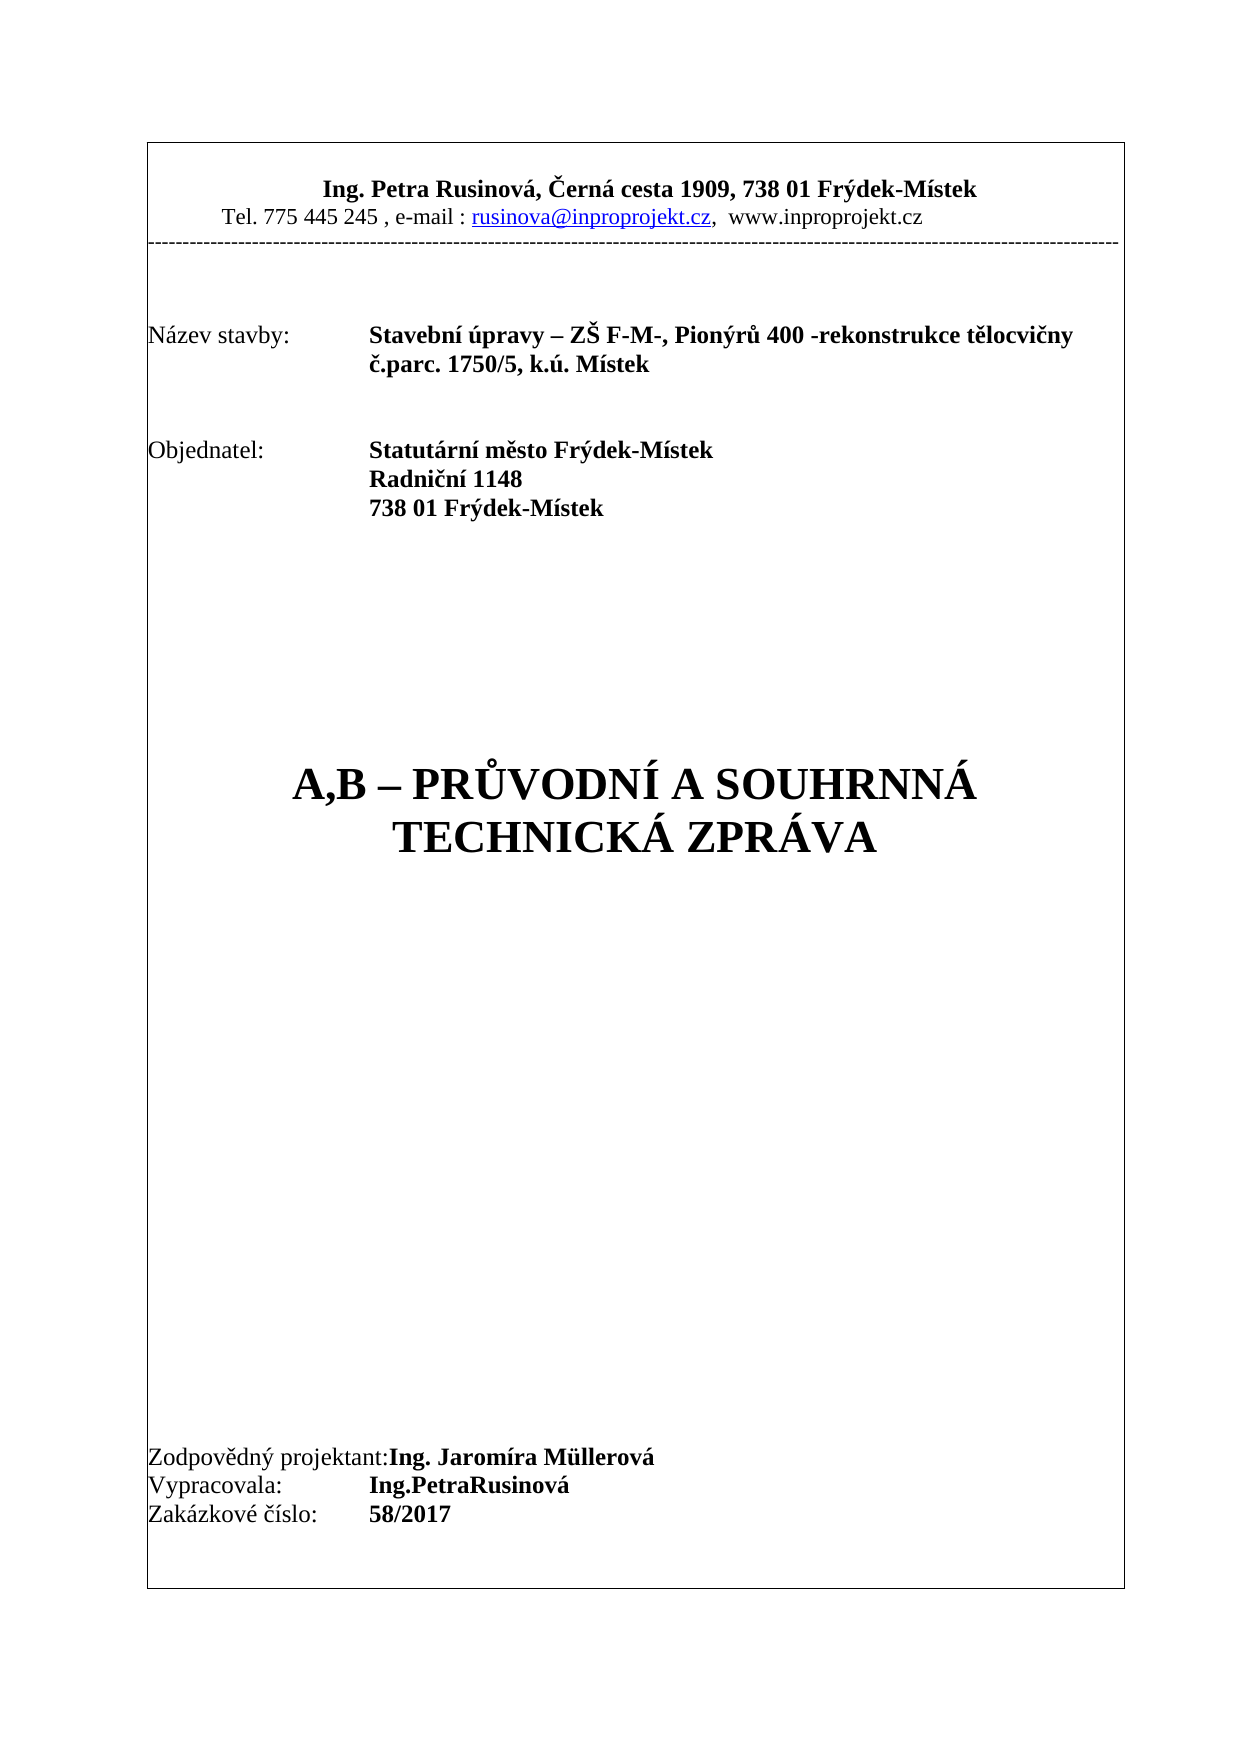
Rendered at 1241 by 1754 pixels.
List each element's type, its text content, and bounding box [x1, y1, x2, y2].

text Zodpovědný projektant:Ing. Jaromíra Müllerová [148, 1442, 1122, 1470]
text Radniční 1148 [148, 464, 1122, 493]
text Zakázkové číslo: 58/2017 [148, 1499, 1122, 1528]
text Vypracovala: Ing.PetraRusinová [148, 1470, 1122, 1499]
text -------------------------------------------------------------------------------------------------------------------------------------------- [148, 229, 1122, 253]
subtitle Ing. Petra Rusinová, Černá cesta 1909, 738 01 Frýdek-Místek [148, 174, 1122, 203]
text Tel. 775 445 245 , e-mail : rusinova@inproprojekt.cz, www.inproprojekt.cz [148, 203, 1122, 229]
text Objednatel: Statutární město Frýdek-Místek [148, 435, 1122, 464]
text 738 01 Frýdek-Místek [148, 493, 1122, 522]
text A,B – PRŮVODNÍ A SOUHRNNÁ TECHNICKÁ ZPRÁVA [148, 756, 1122, 862]
text Název stavby: Stavební úpravy – ZŠ F-M-, Pionýrů 400 -rekonstrukce tělocvičny č.parc. 1750/5, k.ú. Místek [148, 320, 1122, 378]
